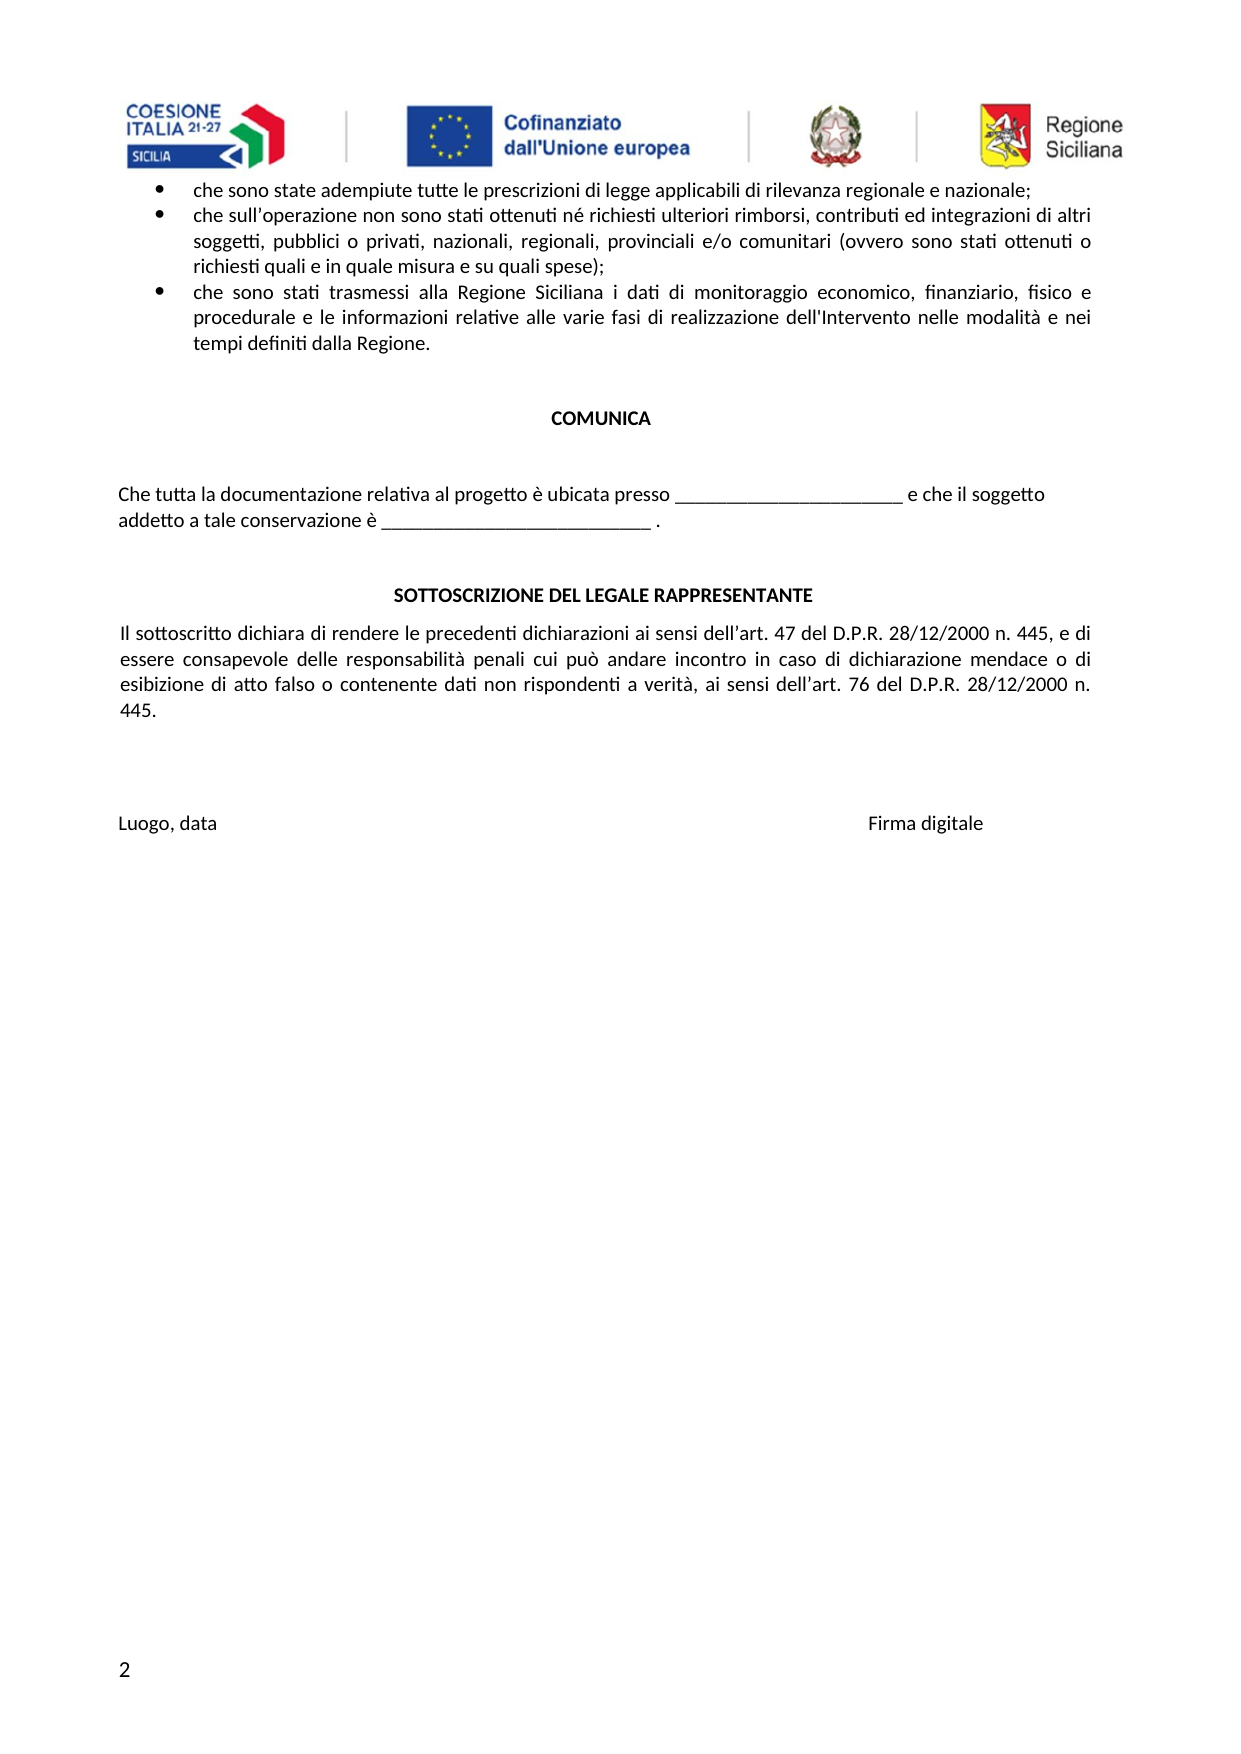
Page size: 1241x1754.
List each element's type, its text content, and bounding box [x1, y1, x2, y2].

list che sull’operazione non sono stati ottenuti né richiesti ulteriori rimborsi, contributi ed integrazioni di altri soggetti, pubblici o privati, nazionali, regionali, provinciali e/o comunitari (ovvero sono stati ottenuti o richiesti quali e in quale misura e su quali spese); [156, 203, 1093, 279]
list che sono state adempiute tutte le prescrizioni di legge applicabili di rilevanza regionale e nazionale; [156, 178, 1093, 203]
text SOTTOSCRIZIONE DEL LEGALE RAPPRESENTANTE [118, 583, 1093, 608]
picture [118, 101, 1126, 178]
text Che tutta la documentazione relativa al progetto è ubicata presso ______________________ e che il soggetto addetto a tale conservazione è __________________________ . [118, 481, 1093, 532]
text COMUNICA [118, 406, 1093, 431]
text Luogo, data Firma digitale [118, 811, 1093, 836]
text Il sottoscritto dichiara di rendere le precedenti dichiarazioni ai sensi dell’art. 47 del D.P.R. 28/12/2000 n. 445, e di essere consapevole delle responsabilità penali cui può andare incontro in caso di dichiarazione mendace o di esibizione di atto falso o contenente dati non rispondenti a verità, ai sensi dell’art. 76 del D.P.R. 28/12/2000 n. 445. [120, 621, 1093, 722]
list che sono stati trasmessi alla Regione Siciliana i dati di monitoraggio economico, finanziario, fisico e procedurale e le informazioni relative alle varie fasi di realizzazione dell'Intervento nelle modalità e nei tempi definiti dalla Regione. [156, 279, 1093, 355]
